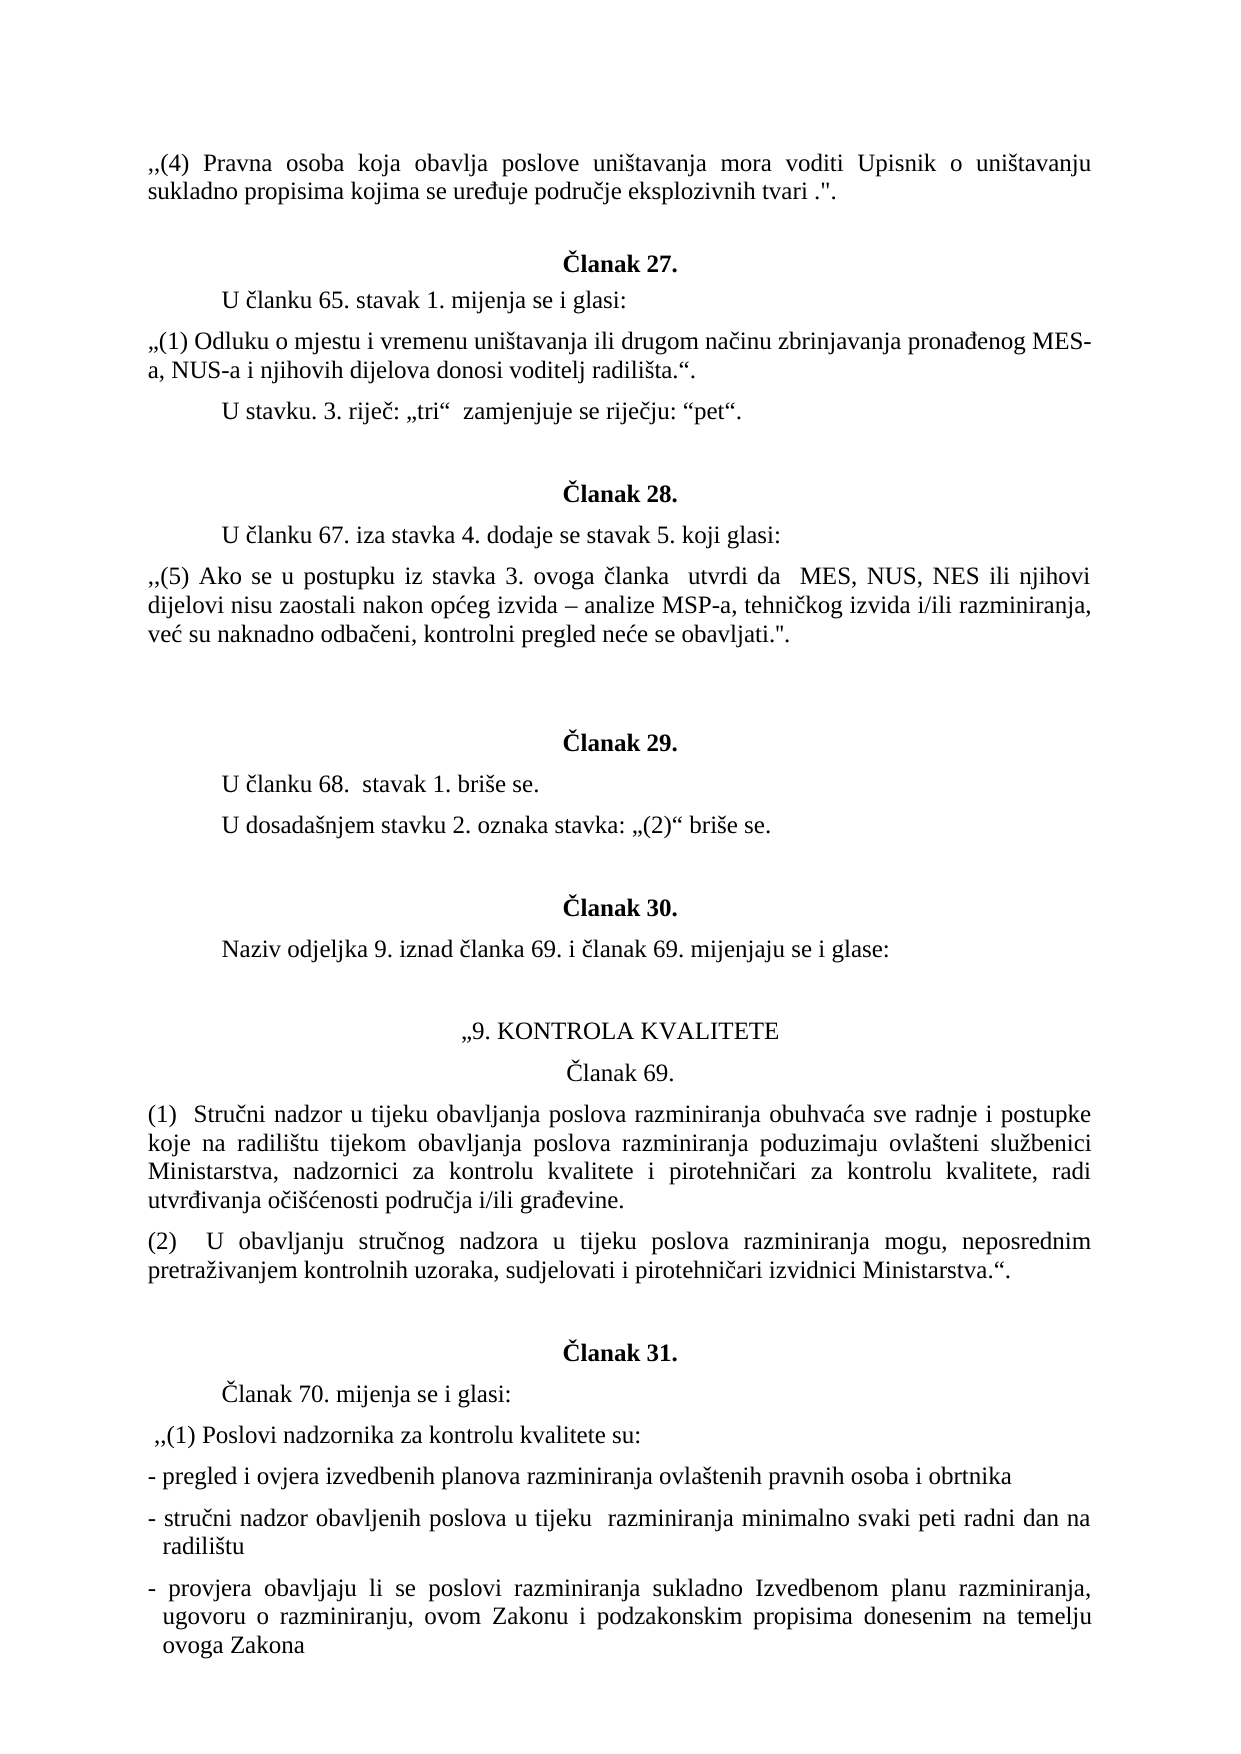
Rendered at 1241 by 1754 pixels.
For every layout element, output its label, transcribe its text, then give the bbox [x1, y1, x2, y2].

text Članak 30. [148, 893, 1093, 921]
text Članak 69. [148, 1058, 1093, 1086]
text Članak 31. [148, 1338, 1093, 1366]
text Članak 70. mijenja se i glasi: [148, 1379, 1093, 1408]
text - pregled i ovjera izvedbenih planova razminiranja ovlaštenih pravnih osoba i obrtnika [148, 1461, 1093, 1490]
text (2) U obavljanju stručnog nadzora u tijeku poslova razminiranja mogu, neposrednim pretraživanjem kontrolnih uzoraka, sudjelovati i pirotehničari izvidnici Ministarstva.“. [148, 1226, 1093, 1284]
text U stavku. 3. riječ: „tri“ zamjenjuje se riječju: “pet“. [148, 396, 1093, 425]
text Članak 28. [148, 479, 1093, 508]
text ,,(4) Pravna osoba koja obavlja poslove uništavanja mora voditi Upisnik o uništavanju sukladno propisima kojima se uređuje područje eksplozivnih tvari .". [148, 148, 1093, 205]
text „(1) Odluku o mjestu i vremenu uništavanja ili drugom načinu zbrinjavanja pronađenog MES-a, NUS-a i njihovih dijelova donosi voditelj radilišta.“. [148, 326, 1093, 384]
text (1) Stručni nadzor u tijeku obavljanja poslova razminiranja obuhvaća sve radnje i postupke koje na radilištu tijekom obavljanja poslova razminiranja poduzimaju ovlašteni službenici Ministarstva, nadzornici za kontrolu kvalitete i pirotehničari za kontrolu kvalitete, radi utvrđivanja očišćenosti područja i/ili građevine. [148, 1099, 1093, 1214]
text U članku 68. stavak 1. briše se. [148, 769, 1093, 798]
text Članak 27. [148, 249, 1093, 278]
text U dosadašnjem stavku 2. oznaka stavka: „(2)“ briše se. [148, 810, 1093, 839]
text - stručni nadzor obavljenih poslova u tijeku razminiranja minimalno svaki peti radni dan na radilištu [148, 1503, 1093, 1560]
text ,,(5) Ako se u postupku iz stavka 3. ovoga članka utvrdi da MES, NUS, NES ili njihovi dijelovi nisu zaostali nakon općeg izvida – analize MSP-a, tehničkog izvida i/ili razminiranja, već su naknadno odbačeni, kontrolni pregled neće se obavljati.''. [148, 561, 1093, 648]
text U članku 67. iza stavka 4. dodaje se stavak 5. koji glasi: [148, 520, 1093, 549]
text „9. KONTROLA KVALITETE [148, 1016, 1093, 1045]
text Naziv odjeljka 9. iznad članka 69. i članak 69. mijenjaju se i glase: [148, 934, 1093, 963]
text Članak 29. [148, 728, 1093, 756]
text U članku 65. stavak 1. mijenja se i glasi: [148, 285, 1093, 314]
text - provjera obavljaju li se poslovi razminiranja sukladno Izvedbenom planu razminiranja, ugovoru o razminiranju, ovom Zakonu i podzakonskim propisima donesenim na temelju ovoga Zakona [148, 1573, 1093, 1659]
text ,,(1) Poslovi nadzornika za kontrolu kvalitete su: [148, 1420, 1093, 1449]
